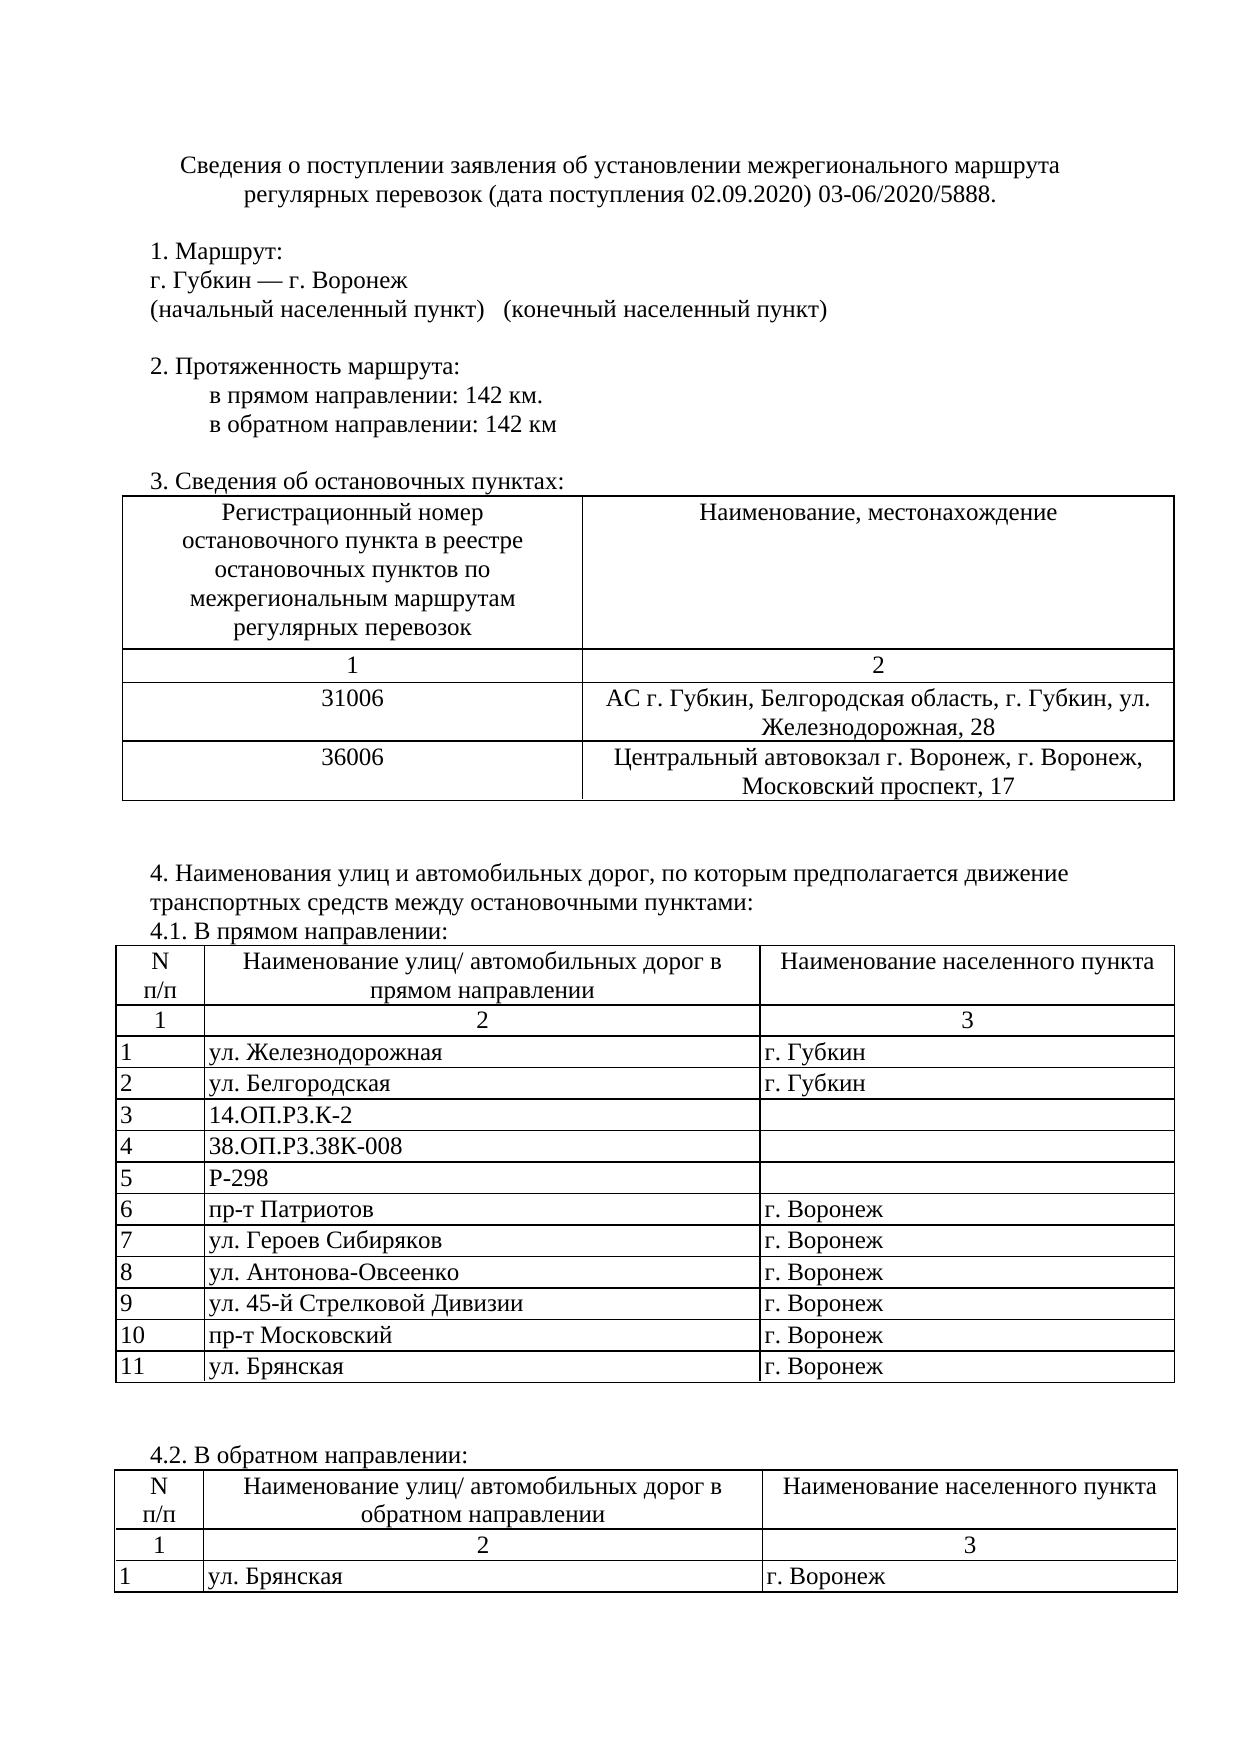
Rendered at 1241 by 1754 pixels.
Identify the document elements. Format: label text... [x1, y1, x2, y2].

table_cell 3 [763, 1528, 1177, 1560]
table_cell 5 [117, 1163, 204, 1193]
table_cell 1 [123, 650, 582, 681]
text 4.1. В прямом направлении: [150, 916, 1090, 945]
table_header N п/п [115, 1471, 203, 1528]
table_cell 2 [204, 1530, 762, 1560]
table_cell [761, 1100, 1174, 1130]
table_cell 10 [117, 1320, 204, 1350]
table_cell 1 [115, 1561, 203, 1591]
table_cell г. Воронеж [763, 1560, 1177, 1591]
table_cell 1 [117, 1006, 204, 1035]
table_cell 4 [117, 1131, 204, 1161]
table_cell 3 [761, 1006, 1174, 1035]
table_cell Центральный автовокзал г. Воронеж, г. Воронеж, Московский проспект, 17 [583, 742, 1173, 799]
table_cell ул. Железнодорожная [205, 1037, 759, 1067]
table_cell ул. Антонова-Овсеенко [205, 1257, 759, 1287]
table_cell 1 [115, 1529, 203, 1560]
table_cell г. Губкин [761, 1037, 1174, 1067]
table_cell 31006 [123, 683, 582, 740]
table_cell [761, 1163, 1174, 1193]
text 2. Протяженность маршрута: [150, 351, 1090, 380]
table_header N п/п [117, 946, 204, 1004]
table_cell 11 [117, 1352, 204, 1381]
text 4. Наименования улиц и автомобильных дорог, по которым предполагается движение транспортных средств между остановочными пунктами: [150, 858, 1090, 916]
table_header Наименование населенного пункта [761, 946, 1174, 1004]
table_cell [761, 1131, 1174, 1161]
table_cell 2 [117, 1068, 204, 1098]
text (начальный населенный пункт) (конечный населенный пункт) [150, 294, 1090, 322]
table_cell ул. Героев Сибиряков [205, 1226, 759, 1256]
table_header Наименование улиц/ автомобильных дорог в обратном направлении [204, 1471, 762, 1528]
text г. Губкин — г. Воронеж [150, 265, 1090, 294]
table_cell г. Воронеж [761, 1257, 1174, 1287]
table_cell ул. Брянская [204, 1561, 762, 1591]
table_cell ул. Брянская [205, 1352, 759, 1381]
table_cell 2 [583, 650, 1173, 681]
table_header Регистрационный номер остановочного пункта в реестре остановочных пунктов по межрегиональным маршрутам регулярных перевозок [123, 497, 582, 648]
text 3. Сведения об остановочных пунктах: [150, 466, 1090, 495]
table_cell 9 [117, 1289, 204, 1318]
text в обратном направлении: 142 км [150, 409, 1090, 437]
table_cell ул. 45-й Стрелковой Дивизии [205, 1289, 759, 1318]
table_cell г. Губкин [761, 1068, 1174, 1098]
table_cell г. Воронеж [761, 1289, 1174, 1318]
table_cell г. Воронеж [761, 1226, 1174, 1256]
table_header Наименование улиц/ автомобильных дорог в прямом направлении [205, 946, 759, 1004]
table_cell г. Воронеж [761, 1352, 1174, 1381]
table_cell 2 [205, 1006, 759, 1035]
table_cell ул. Белгородская [205, 1068, 759, 1098]
table_cell пр-т Патриотов [205, 1194, 759, 1224]
table_cell 6 [117, 1194, 204, 1224]
table_cell 36006 [123, 742, 582, 799]
table_cell 7 [117, 1226, 204, 1256]
table_cell 14.ОП.РЗ.К-2 [205, 1100, 759, 1130]
text 4.2. В обратном направлении: [150, 1440, 1090, 1469]
table_cell 8 [117, 1257, 204, 1287]
table_header Наименование населенного пункта [763, 1471, 1177, 1528]
table_cell 38.ОП.РЗ.38К-008 [205, 1131, 759, 1161]
table_cell пр-т Московский [205, 1320, 759, 1350]
text 1. Маршрут: [150, 236, 1090, 265]
table_cell АС г. Губкин, Белгородская область, г. Губкин, ул. Железнодорожная, 28 [583, 683, 1173, 740]
table_cell г. Воронеж [761, 1320, 1174, 1350]
table_cell 3 [117, 1100, 204, 1130]
table_cell г. Воронеж [761, 1194, 1174, 1224]
table_cell Р-298 [205, 1163, 759, 1193]
text в прямом направлении: 142 км. [150, 380, 1090, 409]
table_cell 1 [117, 1037, 204, 1067]
text Сведения о поступлении заявления об установлении межрегионального маршрута регулярных перевозок (дата поступления 02.09.2020) 03-06/2020/5888. [150, 150, 1090, 207]
table_header Наименование, местонахождение [583, 497, 1173, 648]
